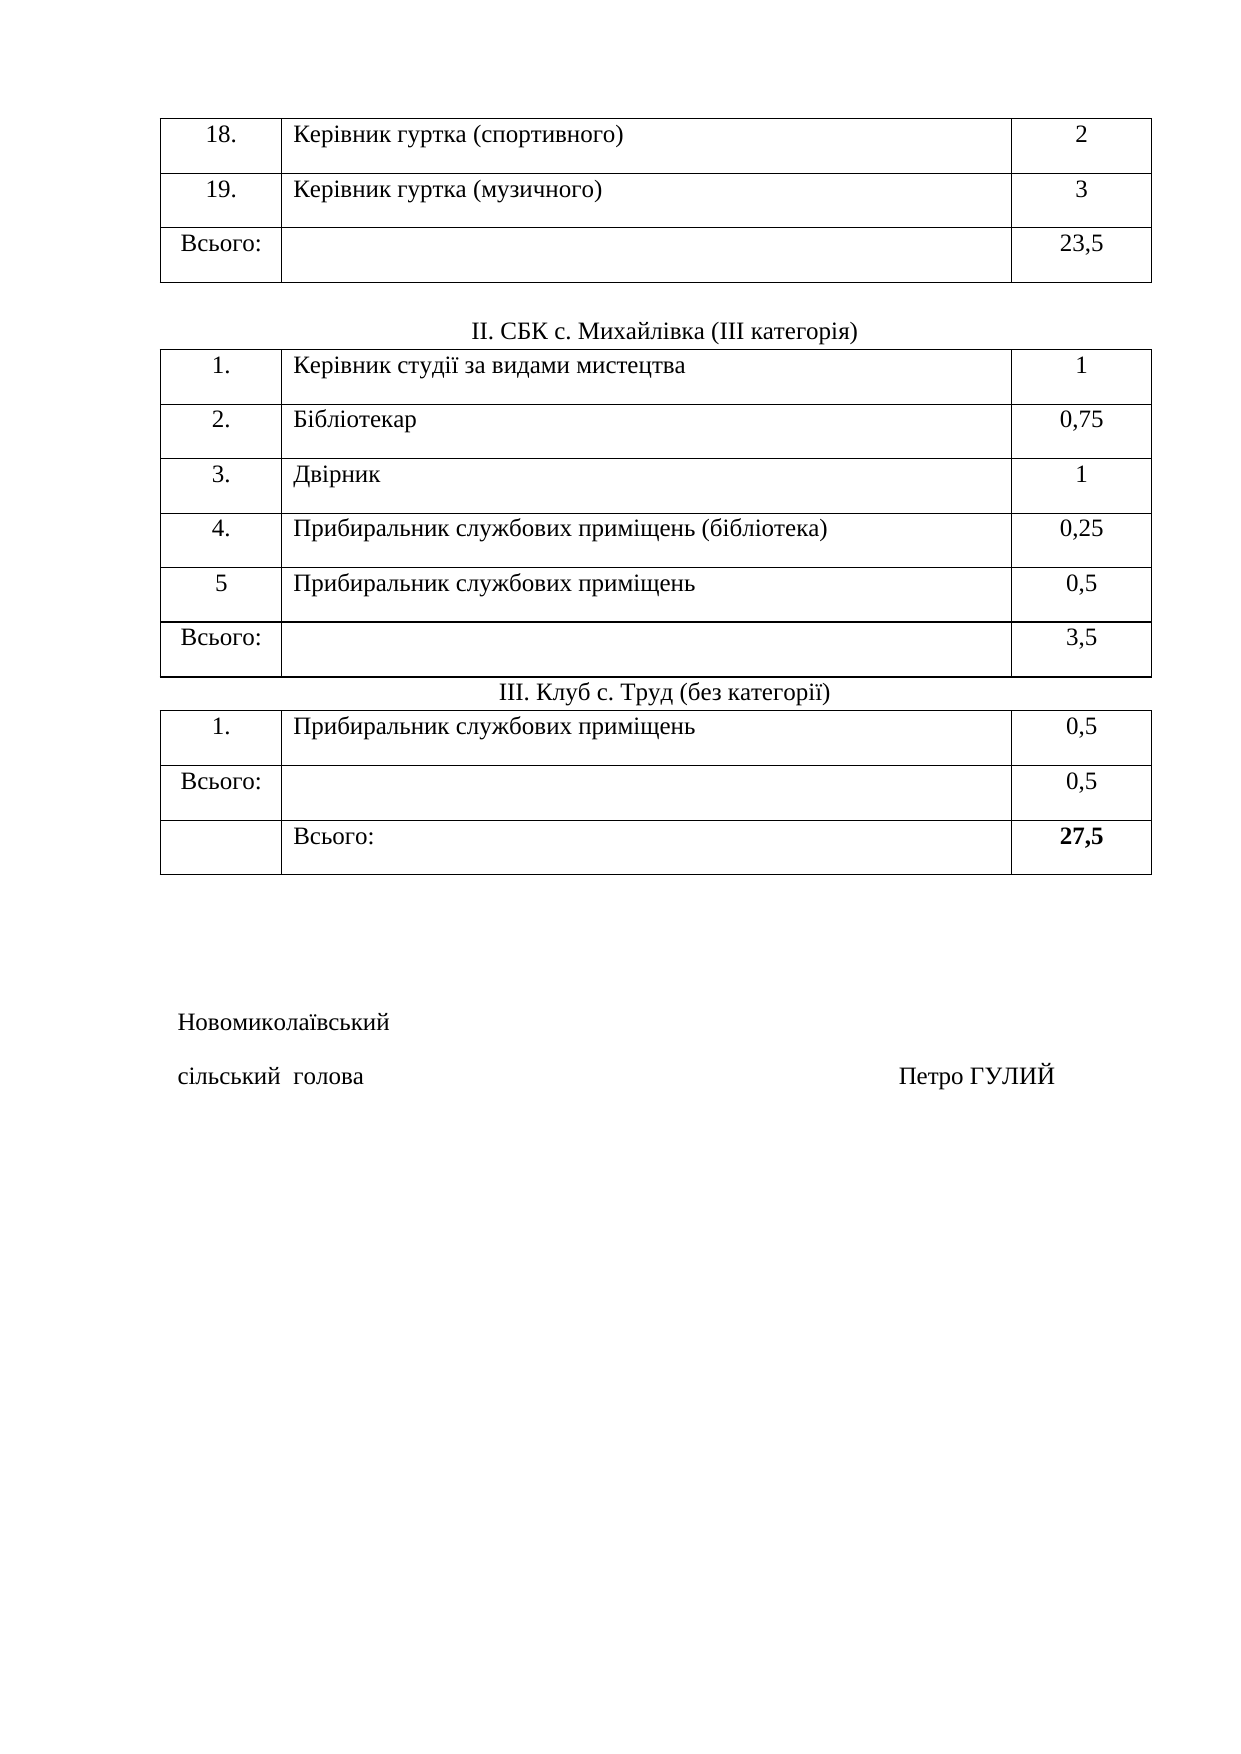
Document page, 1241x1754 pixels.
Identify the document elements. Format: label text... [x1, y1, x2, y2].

table_cell 27,5 [1012, 821, 1151, 874]
table_cell Всього: [161, 228, 281, 282]
table_cell Двірник [282, 459, 1011, 512]
table_cell Керівник гуртка (музичного) [282, 174, 1011, 227]
table_cell Прибиральник службових приміщень (бібліотека) [282, 514, 1011, 567]
table_cell Всього: [282, 821, 1011, 874]
table_cell 3 [1012, 174, 1151, 227]
table_cell 23,5 [1012, 228, 1151, 282]
table_cell [161, 821, 281, 874]
table_cell 2 [1012, 119, 1151, 173]
table_cell Всього: [161, 623, 281, 676]
table_cell Бібліотекар [282, 405, 1011, 458]
table_cell Прибиральник службових приміщень [282, 568, 1011, 621]
table_header Прибиральник службових приміщень [282, 711, 1011, 765]
table_cell 3. [161, 459, 281, 512]
table_cell Керівник гуртка (спортивного) [282, 119, 1011, 173]
table_cell [282, 766, 1011, 820]
table_cell 19. [161, 174, 281, 227]
table_header 0,5 [1012, 711, 1151, 765]
table_cell [282, 623, 1011, 676]
table_cell 18. [161, 119, 281, 173]
table_cell 2. [161, 405, 281, 458]
text ІІІ. Клуб с. Труд (без категорії) [177, 678, 1152, 706]
table_cell 0,5 [1012, 766, 1151, 820]
table_cell 5 [161, 568, 281, 621]
table_cell 1 [1012, 459, 1151, 512]
table_cell 0,25 [1012, 514, 1151, 567]
table_cell 4. [161, 514, 281, 567]
text Новомиколаївський [177, 1007, 1152, 1036]
table_cell 0,75 [1012, 405, 1151, 458]
table_header Керівник студії за видами мистецтва [282, 350, 1011, 403]
table_header 1. [161, 711, 281, 765]
table_cell [282, 228, 1011, 282]
table_cell 3,5 [1012, 623, 1151, 676]
table_header 1 [1012, 350, 1151, 403]
text сільський голова Петро ГУЛИЙ [177, 1061, 1152, 1090]
table_header 1. [161, 350, 281, 403]
text ІІ. СБК с. Михайлівка (III категорія) [177, 316, 1152, 345]
table_cell Всього: [161, 766, 281, 820]
table_cell 0,5 [1012, 568, 1151, 621]
